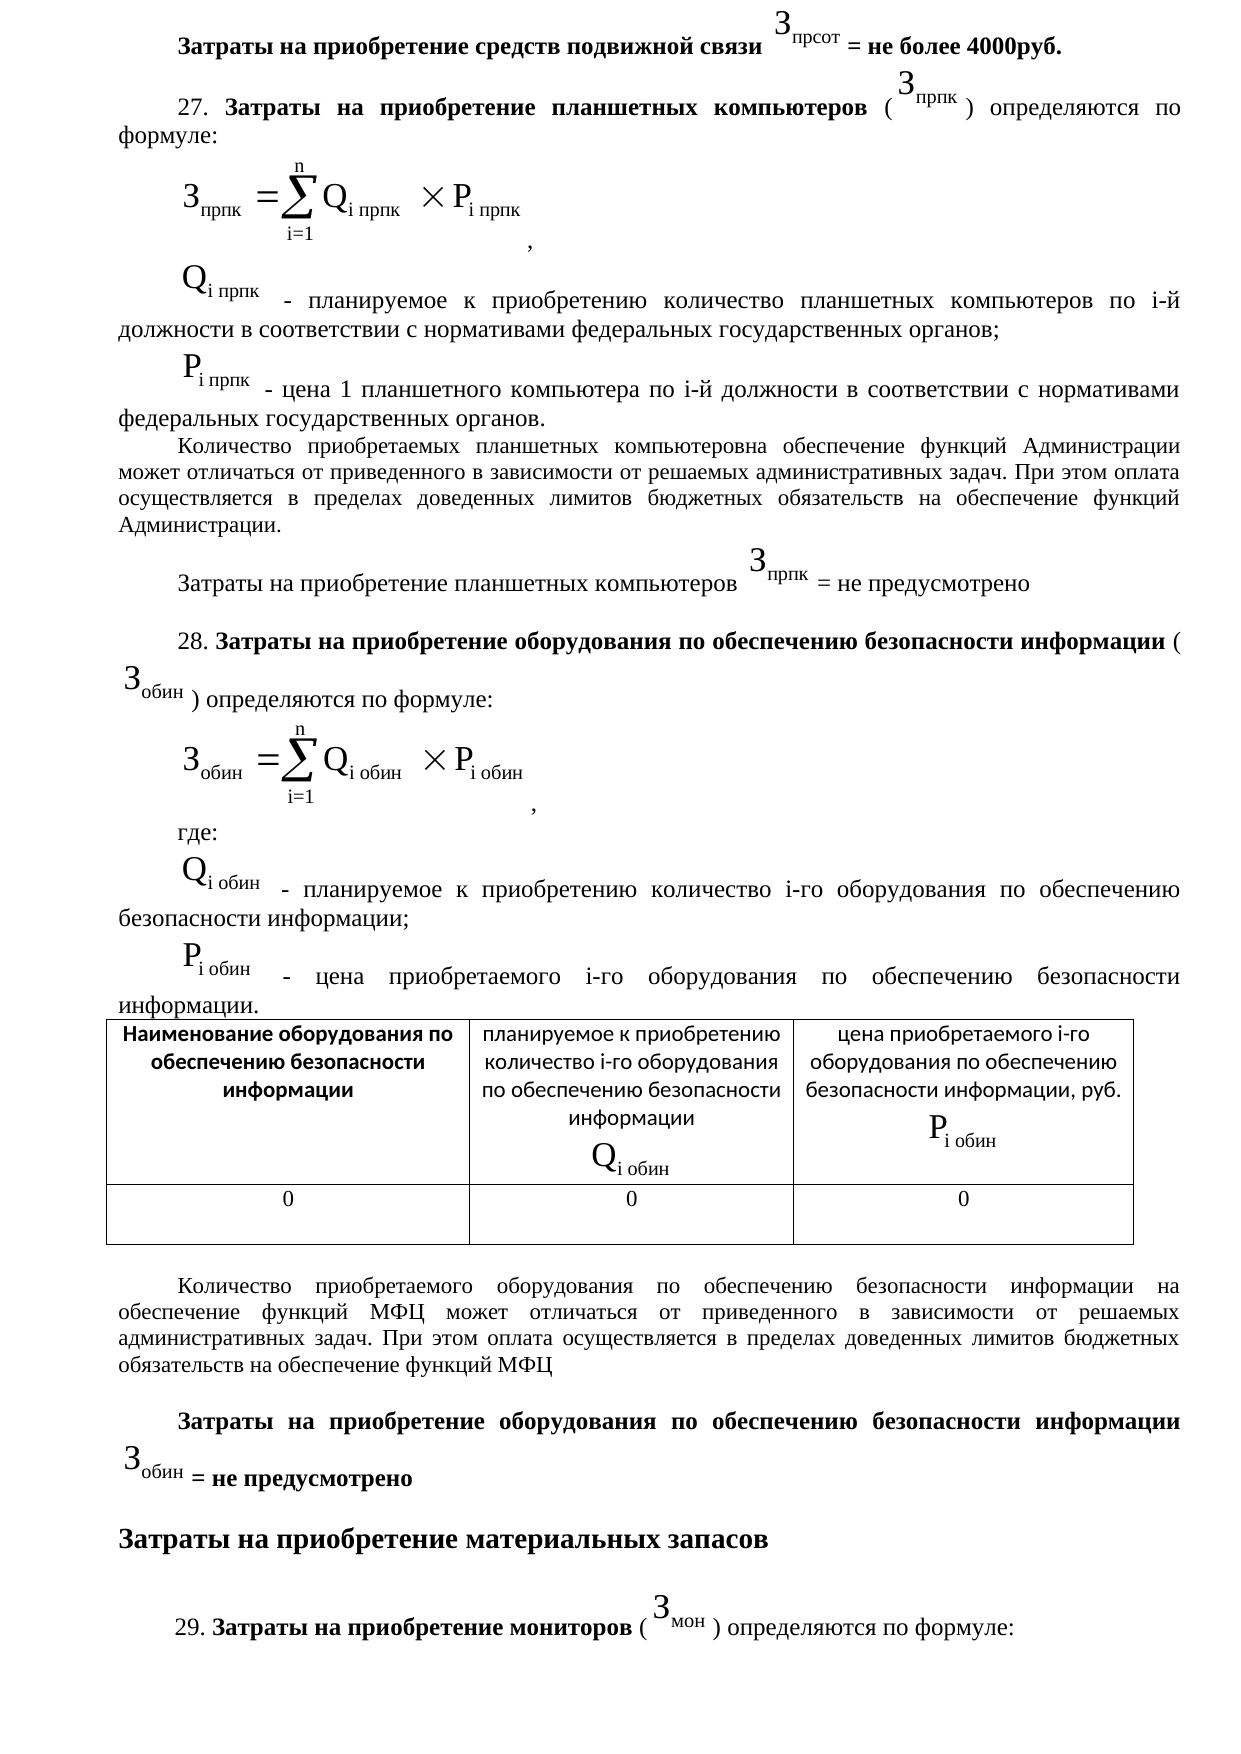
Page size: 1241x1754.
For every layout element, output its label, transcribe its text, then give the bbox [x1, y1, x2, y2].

text - планируемое к приобретению количество планшетных компьютеров по i-й должности в соответствии с нормативами федеральных государственных органов; [118, 254, 1181, 343]
text , [118, 712, 1181, 817]
text - цена приобретаемого i-го оборудования по обеспечению безопасности информации. [118, 932, 1181, 1018]
text Затраты на приобретение материальных запасов [118, 1521, 1181, 1554]
text Затраты на приобретение планшетных компьютеров = не предусмотрено [118, 537, 1181, 597]
text 28. Затраты на приобретение оборудования по обеспечению безопасности информации () определяются по формуле: [118, 626, 1181, 712]
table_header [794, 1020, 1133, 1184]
text 29. Затраты на приобретение мониторов () определяются по формуле: [118, 1583, 1181, 1641]
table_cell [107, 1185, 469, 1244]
text - цена 1 планшетного компьютера по i-й должности в соответствии с нормативами федеральных государственных органов. [118, 343, 1181, 432]
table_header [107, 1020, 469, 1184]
text Затраты на приобретение средств подвижной связи = не более 4000руб. [118, 0, 1181, 60]
text , [118, 149, 1181, 254]
text 27. Затраты на приобретение планшетных компьютеров () определяются по формуле: [118, 60, 1181, 149]
text где: [118, 817, 1181, 846]
text Затраты на приобретение оборудования по обеспечению безопасности информации = не предусмотрено [118, 1406, 1181, 1492]
text Количество приобретаемого оборудования по обеспечению безопасности информации на обеспечение функций МФЦ может отличаться от приведенного в зависимости от решаемых административных задач. При этом оплата осуществляется в пределах доведенных лимитов бюджетных обязательств на обеспечение функций МФЦ [118, 1272, 1181, 1377]
text Количество приобретаемых планшетных компьютеровна обеспечение функций Администрации может отличаться от приведенного в зависимости от решаемых административных задач. При этом оплата осуществляется в пределах доведенных лимитов бюджетных обязательств на обеспечение функций Администрации. [118, 432, 1181, 537]
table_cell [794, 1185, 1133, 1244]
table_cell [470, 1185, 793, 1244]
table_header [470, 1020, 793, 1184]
text - планируемое к приобретению количество i-го оборудования по обеспечению безопасности информации; [118, 846, 1181, 932]
